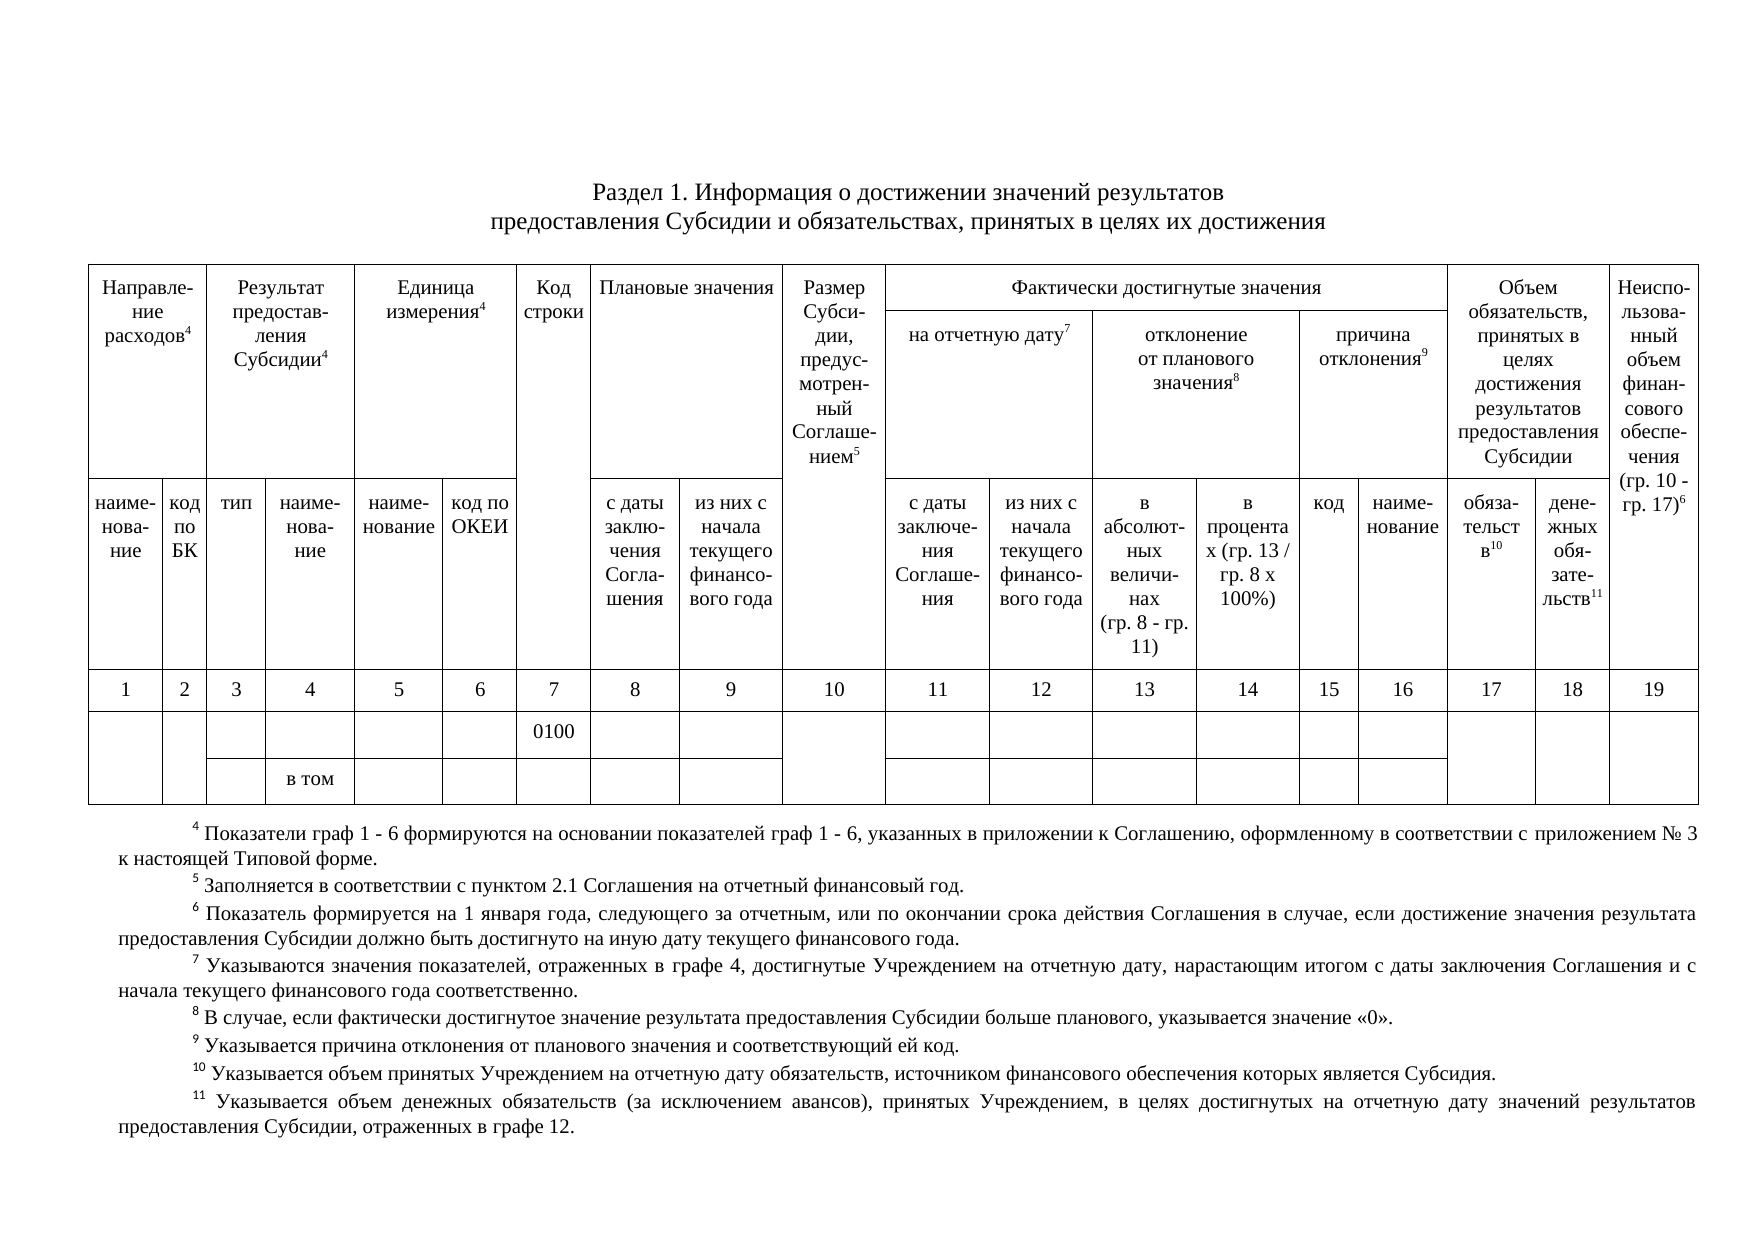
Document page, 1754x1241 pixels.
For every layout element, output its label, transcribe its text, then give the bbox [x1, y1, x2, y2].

table_cell [207, 712, 265, 757]
table_cell наиме-нование [355, 479, 442, 669]
table_cell [443, 712, 516, 757]
table_cell [1448, 712, 1535, 804]
table_cell [886, 712, 989, 757]
table_cell [266, 712, 354, 757]
table_cell 12 [990, 670, 1092, 711]
table_cell [355, 759, 442, 804]
table_header Неиспо-льзова-нный объем финан-сового обеспе-чения (гр. 10 - гр. 17) [1610, 265, 1698, 669]
table_cell дене-жных обя-зате-льств [1536, 479, 1609, 669]
table_cell код по БК [163, 479, 206, 669]
table_cell [990, 712, 1092, 757]
table_header Результат предостав-ления Субсидии4 [207, 265, 354, 478]
table_cell наиме-нова-ние [266, 479, 354, 669]
table_cell [1093, 712, 1196, 757]
table_cell 9 [680, 670, 782, 711]
table_cell [1197, 712, 1299, 757]
table_header Направле-ние расходов [89, 265, 206, 478]
text предоставления Субсидии и обязательствах, принятых в целях их достижения [118, 206, 1698, 235]
table_cell код по ОКЕИ [443, 479, 516, 669]
table_header Размер Субси-дии, предус-мотрен-ный Соглаше-нием [783, 265, 885, 669]
table_cell [591, 712, 679, 757]
table_cell [443, 759, 516, 804]
table_cell обяза-тельств [1448, 479, 1535, 669]
table_cell [163, 712, 206, 804]
table_cell в процентах (гр. 13 / гр. 8 x 100%) [1197, 479, 1299, 669]
table_cell [990, 759, 1092, 804]
table_cell 6 [443, 670, 516, 711]
table_header Фактически достигнутые значения [886, 265, 1447, 310]
table_cell [680, 759, 782, 804]
table_cell 11 [886, 670, 989, 711]
table_cell 4 [266, 670, 354, 711]
table_cell 17 [1448, 670, 1535, 711]
table_cell отклонение от планового значения [1093, 311, 1299, 478]
table_header Плановые значения [591, 265, 782, 478]
table_cell [517, 759, 590, 804]
table_cell 2 [163, 670, 206, 711]
table_cell [886, 759, 989, 804]
table_cell [783, 712, 885, 804]
table_cell 18 [1536, 670, 1609, 711]
table_cell [1610, 712, 1698, 804]
table_cell из них с начала текущего финансо-вого года [680, 479, 782, 669]
table_header Единица измерения4 [355, 265, 516, 478]
table_cell 14 [1197, 670, 1299, 711]
text Раздел 1. Информация о достижении значений результатов [118, 177, 1698, 206]
table_cell наиме-нование [1359, 479, 1447, 669]
table_cell [1093, 759, 1196, 804]
table_cell 15 [1300, 670, 1358, 711]
table_header Объем обязательств, принятых в целях достижения результатов предоставления Субсидии [1448, 265, 1609, 478]
table_cell [1359, 712, 1447, 757]
table_cell на отчетную дату [886, 311, 1092, 478]
table_cell в том числе: [266, 759, 354, 804]
table_cell код [1300, 479, 1358, 669]
table_cell из них с начала текущего финансо-вого года [990, 479, 1092, 669]
table_cell тип [207, 479, 265, 669]
table_cell 7 [517, 670, 590, 711]
table_cell 10 [783, 670, 885, 711]
table_cell 8 [591, 670, 679, 711]
table_cell наиме-нова-ние [89, 479, 162, 669]
table_cell с даты заклю-чения Согла-шения [591, 479, 679, 669]
table_header Код строки [517, 265, 590, 669]
table_cell [207, 759, 265, 804]
table_cell [89, 712, 162, 804]
table_cell причина отклонения [1300, 311, 1447, 478]
table_cell 5 [355, 670, 442, 711]
table_cell в абсолют-ных величи-нах (гр. 8 - гр. 11) [1093, 479, 1196, 669]
table_cell [1300, 712, 1358, 757]
table_cell [1536, 712, 1609, 804]
table_cell [355, 712, 442, 757]
table_cell с даты заключе-ния Соглаше-ния [886, 479, 989, 669]
table_cell [1359, 759, 1447, 804]
table_cell [1300, 759, 1358, 804]
table_cell 13 [1093, 670, 1196, 711]
table_cell 0100 [517, 712, 590, 757]
table_cell 19 [1610, 670, 1698, 711]
table_cell [680, 712, 782, 757]
table_cell 16 [1359, 670, 1447, 711]
table_cell [1197, 759, 1299, 804]
table_cell 3 [207, 670, 265, 711]
table_cell 1 [89, 670, 162, 711]
table_cell [591, 759, 679, 804]
